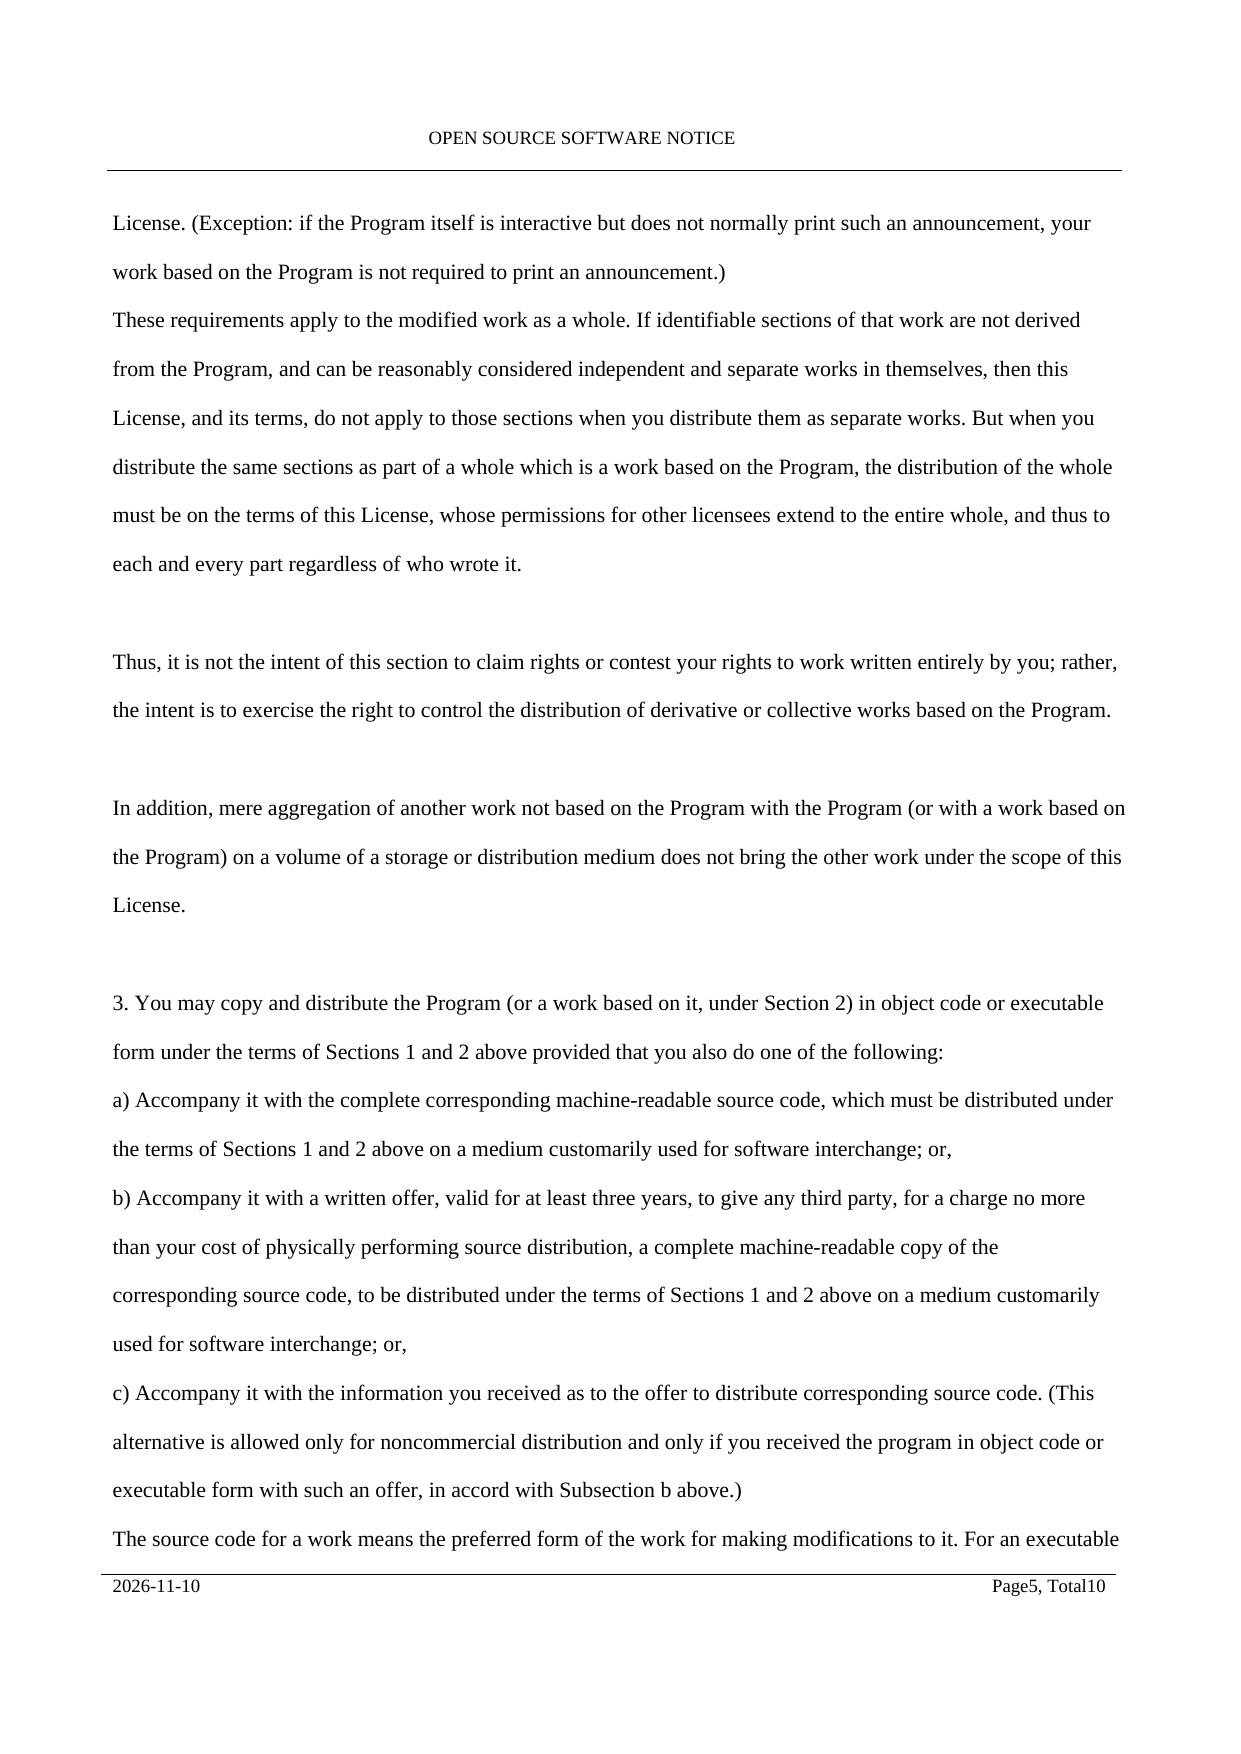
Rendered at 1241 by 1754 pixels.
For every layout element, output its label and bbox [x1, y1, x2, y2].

text [112, 206, 1128, 1555]
